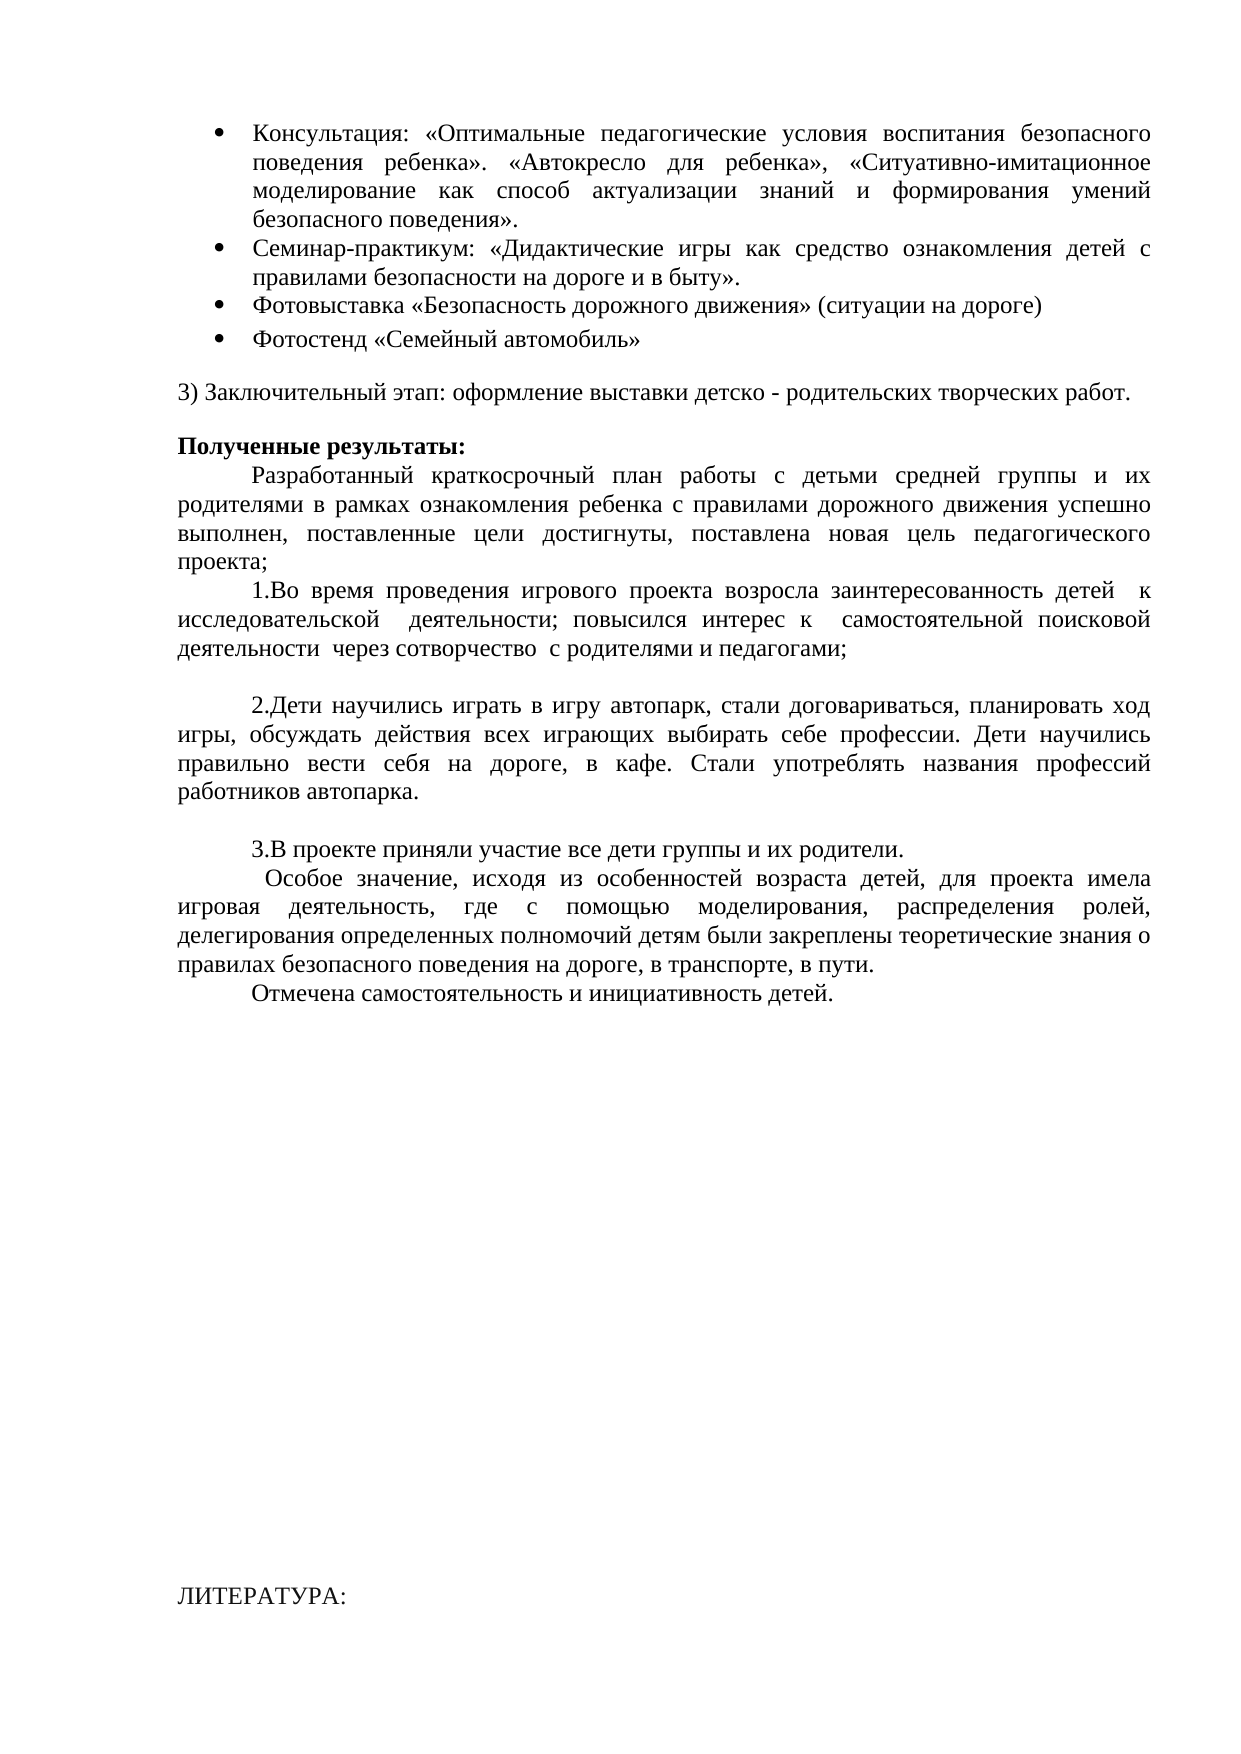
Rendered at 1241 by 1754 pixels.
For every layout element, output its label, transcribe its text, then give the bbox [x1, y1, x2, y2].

text 3.В проекте приняли участие все дети группы и их родители. [177, 834, 1152, 863]
text Отмечена самостоятельность и инициативность детей. [177, 978, 1152, 1006]
text Особое значение, исходя из особенностей возраста детей, для проекта имела игровая деятельность, где с помощью моделирования, распределения ролей, делегирования определенных полномочий детям были закреплены теоретические знания о правилах безопасного поведения на дороге, в транспорте, в пути. [177, 863, 1152, 978]
text ЛИТЕРАТУРА: [177, 1581, 1152, 1610]
text Полученные результаты: [177, 431, 1152, 460]
list Консультация: «Оптимальные педагогические условия воспитания безопасного поведения ребенка». «Автокресло для ребенка», «Ситуативно-имитационное моделирование как способ актуализации знаний и формирования умений безопасного поведения». [215, 118, 1152, 233]
text 2.Дети научились играть в игру автопарк, стали договариваться, планировать ход игры, обсуждать действия всех играющих выбирать себе профессии. Дети научились правильно вести себя на дороге, в кафе. Стали употреблять названия профессий работников автопарка. [177, 690, 1152, 805]
list Семинар-практикум: «Дидактические игры как средство ознакомления детей с правилами безопасности на дороге и в быту». [215, 233, 1152, 291]
list Фотостенд «Семейный автомобиль» [215, 324, 1152, 352]
text 3) Заключительный этап: оформление выставки детско - родительских творческих работ. [177, 377, 1152, 406]
text Разработанный краткосрочный план работы с детьми средней группы и их родителями в рамках ознакомления ребенка с правилами дорожного движения успешно выполнен, поставленные цели достигнуты, поставлена новая цель педагогического проекта; [177, 460, 1152, 575]
text 1.Во время проведения игрового проекта возросла заинтересованность детей к исследовательской деятельности; повысился интерес к самостоятельной поисковой деятельности через сотворчество с родителями и педагогами; [177, 575, 1152, 661]
list Фотовыставка «Безопасность дорожного движения» (ситуации на дороге) [215, 291, 1152, 319]
